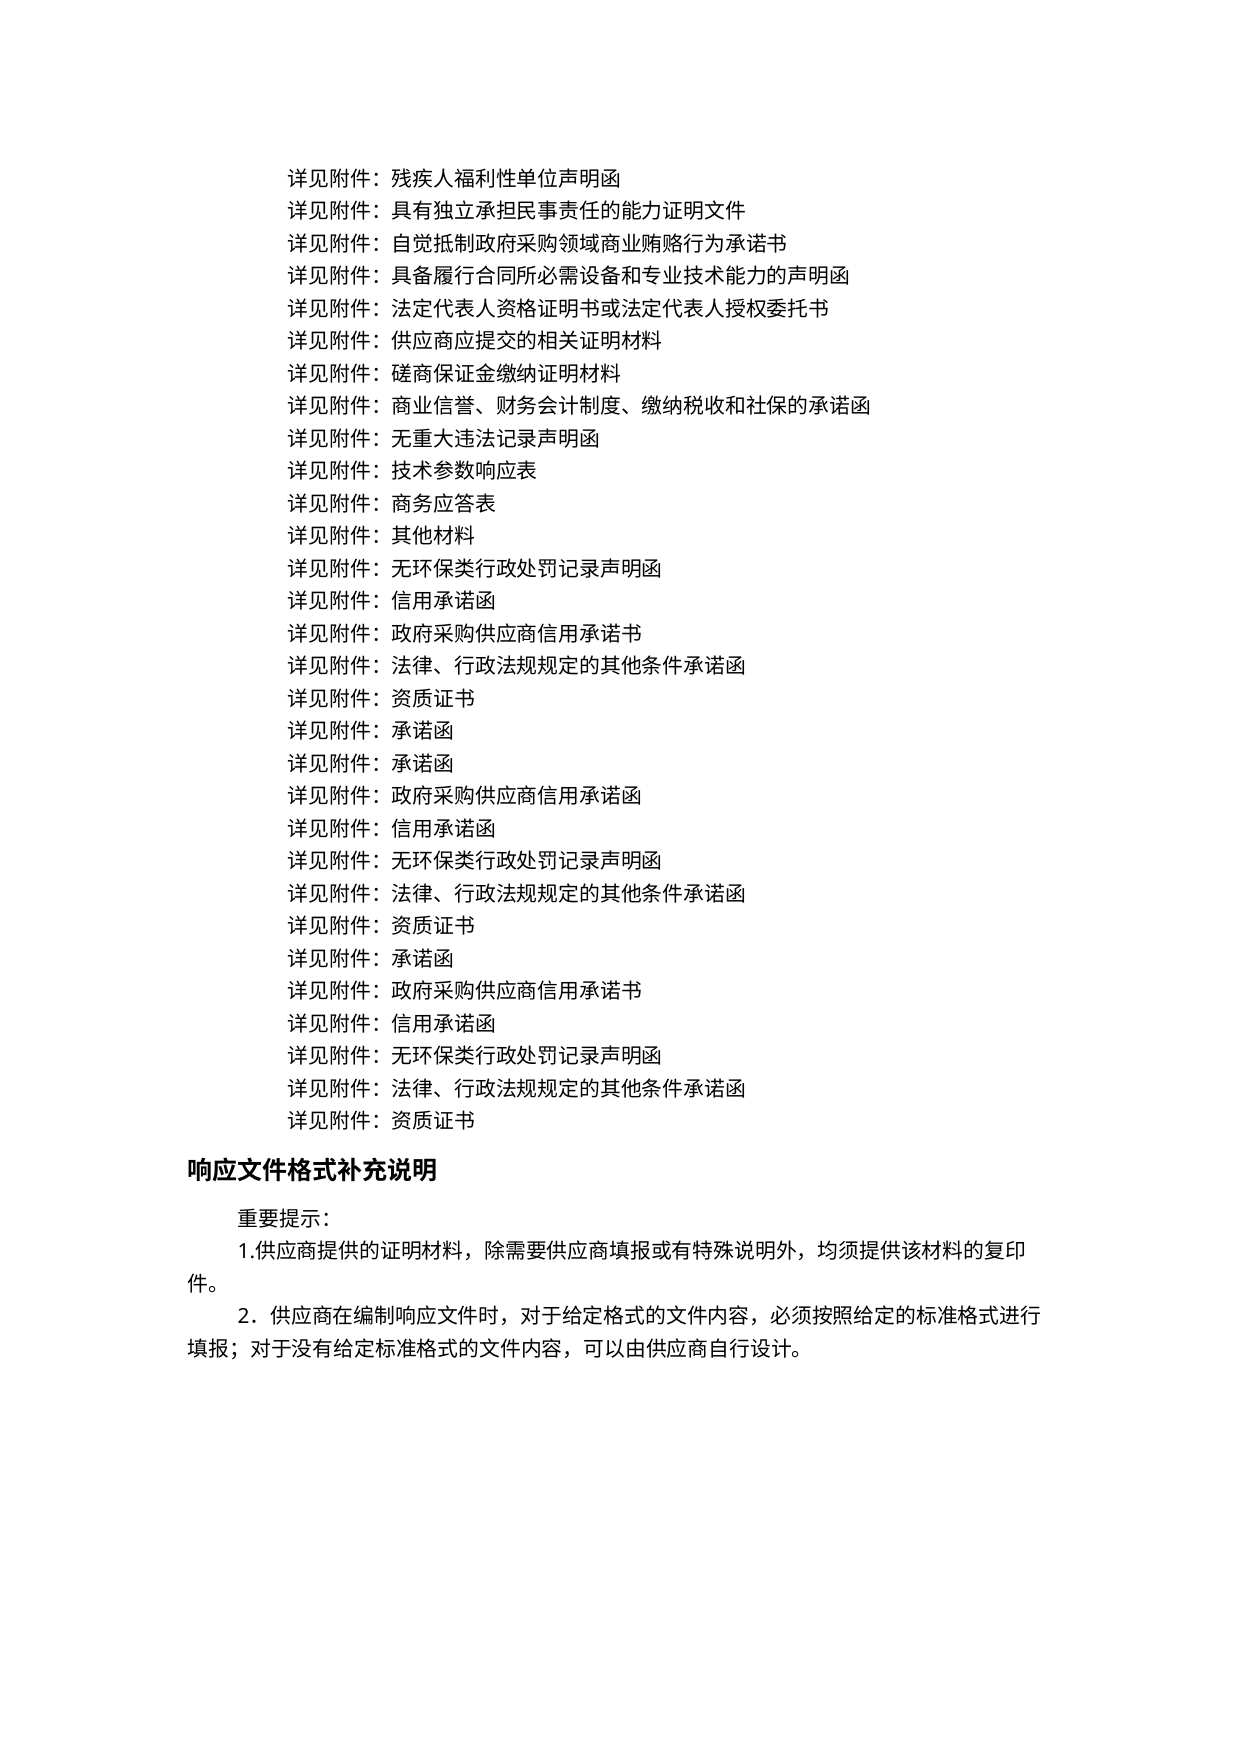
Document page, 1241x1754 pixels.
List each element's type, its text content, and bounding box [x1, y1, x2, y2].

text 详见附件：资质证书 [187, 682, 1053, 714]
text 详见附件：信用承诺函 [187, 1007, 1053, 1039]
text 详见附件：政府采购供应商信用承诺书 [187, 617, 1053, 649]
text 详见附件：法律、行政法规规定的其他条件承诺函 [187, 1072, 1053, 1104]
text 详见附件：政府采购供应商信用承诺书 [187, 974, 1053, 1007]
text 详见附件：商务应答表 [187, 487, 1053, 519]
text 详见附件：法律、行政法规规定的其他条件承诺函 [187, 877, 1053, 909]
text 重要提示： [187, 1202, 1053, 1234]
text 详见附件：无环保类行政处罚记录声明函 [187, 1039, 1053, 1072]
text 1.供应商提供的证明材料，除需要供应商填报或有特殊说明外，均须提供该材料的复印件。 [187, 1234, 1053, 1299]
text 响应文件格式补充说明 [187, 1137, 1053, 1202]
text 详见附件：承诺函 [187, 714, 1053, 747]
text 详见附件：信用承诺函 [187, 584, 1053, 617]
text 详见附件：具备履行合同所必需设备和专业技术能力的声明函 [187, 259, 1053, 292]
text 详见附件：承诺函 [187, 942, 1053, 974]
text 详见附件：资质证书 [187, 909, 1053, 942]
text 详见附件：供应商应提交的相关证明材料 [187, 324, 1053, 357]
text 详见附件：政府采购供应商信用承诺函 [187, 779, 1053, 812]
text 详见附件：资质证书 [187, 1104, 1053, 1137]
text 详见附件：磋商保证金缴纳证明材料 [187, 357, 1053, 389]
text 详见附件：残疾人福利性单位声明函 [187, 162, 1053, 194]
text 详见附件：无环保类行政处罚记录声明函 [187, 552, 1053, 584]
text 详见附件：承诺函 [187, 747, 1053, 779]
text 详见附件：商业信誉、财务会计制度、缴纳税收和社保的承诺函 [187, 389, 1053, 422]
text 详见附件：其他材料 [187, 519, 1053, 552]
text 详见附件：无环保类行政处罚记录声明函 [187, 844, 1053, 877]
text 详见附件：信用承诺函 [187, 812, 1053, 844]
text 详见附件：技术参数响应表 [187, 454, 1053, 487]
text 2．供应商在编制响应文件时，对于给定格式的文件内容，必须按照给定的标准格式进行填报；对于没有给定标准格式的文件内容，可以由供应商自行设计。 [187, 1299, 1053, 1364]
text 详见附件：无重大违法记录声明函 [187, 422, 1053, 454]
text 详见附件：自觉抵制政府采购领域商业贿赂行为承诺书 [187, 227, 1053, 259]
text 详见附件：法律、行政法规规定的其他条件承诺函 [187, 649, 1053, 682]
text 详见附件：法定代表人资格证明书或法定代表人授权委托书 [187, 292, 1053, 324]
text 详见附件：具有独立承担民事责任的能力证明文件 [187, 194, 1053, 227]
